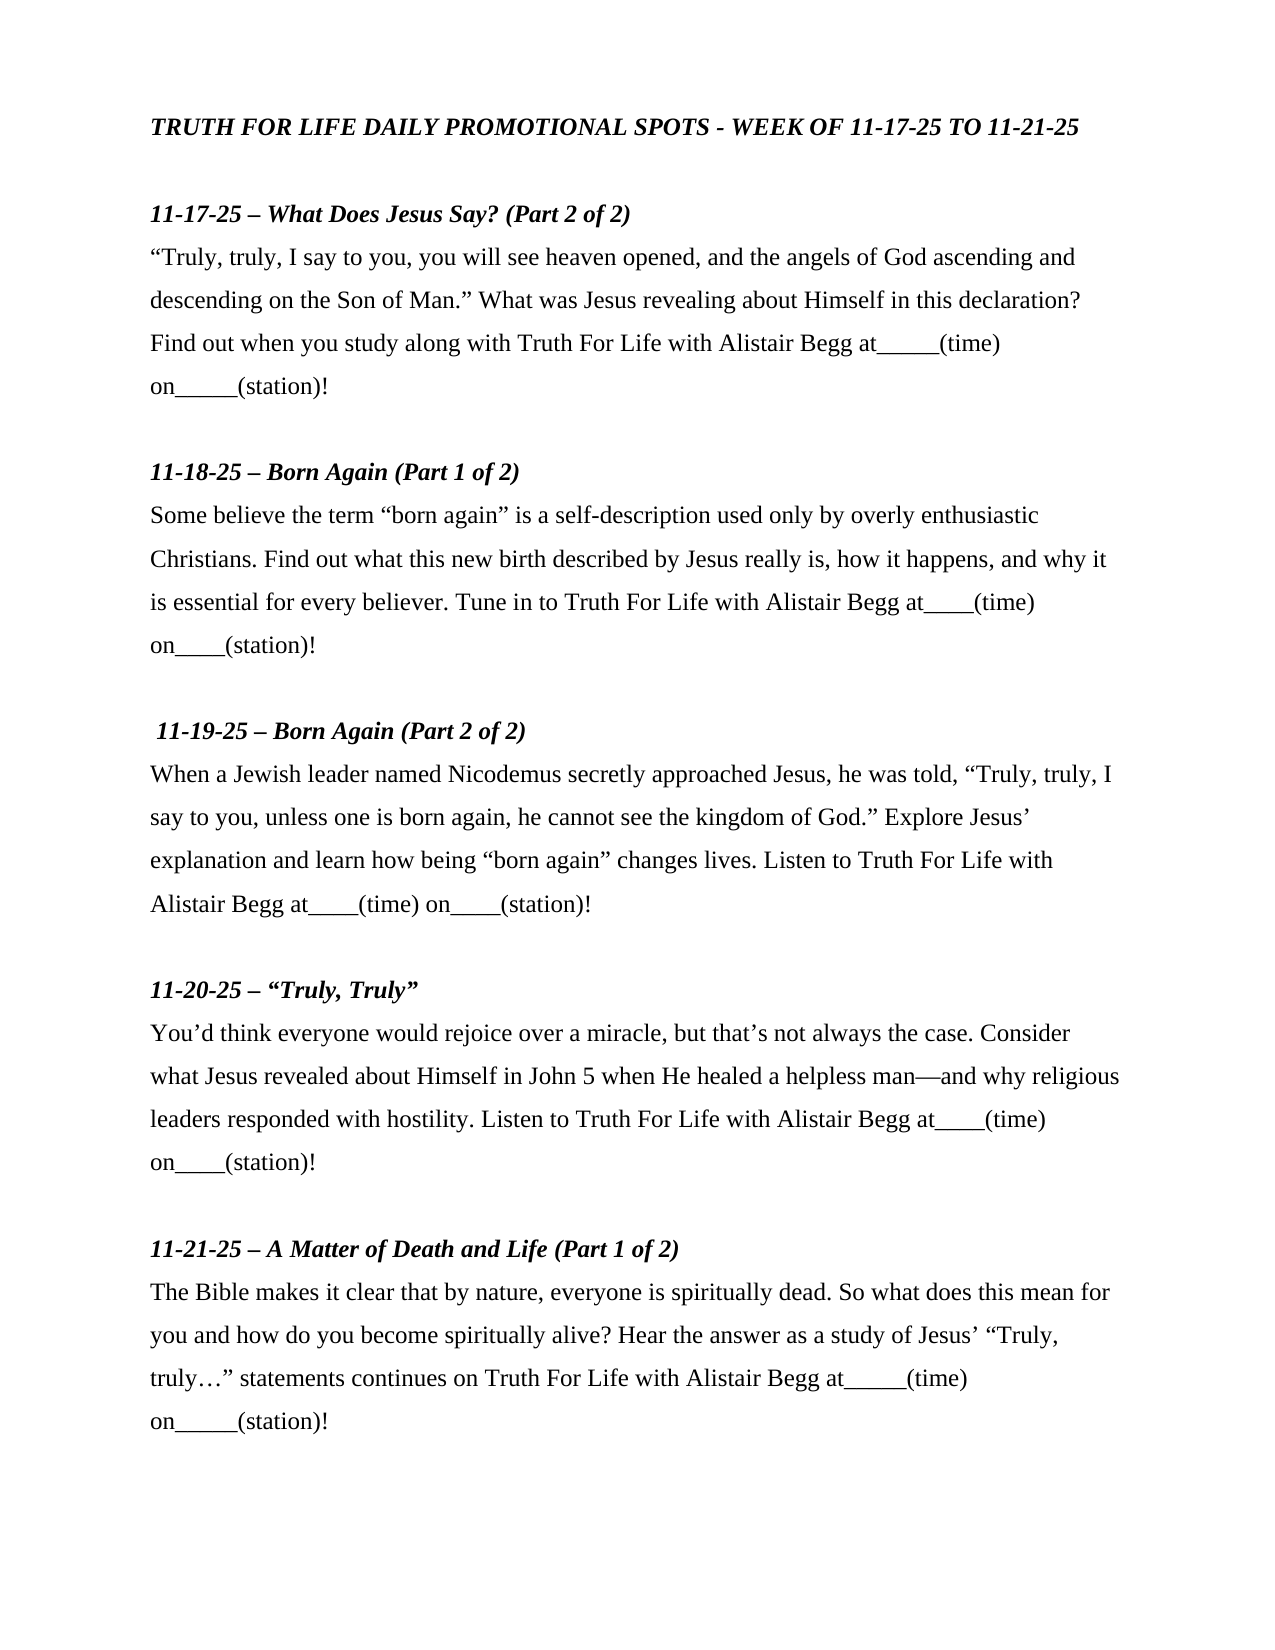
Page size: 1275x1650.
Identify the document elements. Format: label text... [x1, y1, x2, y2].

text The Bible makes it clear that by nature, everyone is spiritually dead. So what does this mean for you and how do you become spiritually alive? Hear the answer as a study of Jesus’ “Truly, truly…” statements continues on Truth For Life with Alistair Begg at_____(time) on_____(station)! [150, 1277, 1125, 1435]
text 11-19-25 – Born Again (Part 2 of 2) [150, 716, 1125, 745]
text 11-18-25 – Born Again (Part 1 of 2) [150, 457, 1125, 486]
text TRUTH FOR LIFE DAILY PROMOTIONAL SPOTS - WEEK OF 11-17-25 TO 11-21-25 [150, 112, 1125, 141]
text 11-20-25 – “Truly, Truly” [150, 975, 1125, 1004]
text Some believe the term “born again” is a self-description used only by overly enthusiastic Christians. Find out what this new birth described by Jesus really is, how it happens, and why it is essential for every believer. Tune in to Truth For Life with Alistair Begg at____(time) on____(station)! [150, 501, 1125, 659]
text 11-21-25 – A Matter of Death and Life (Part 1 of 2) [150, 1234, 1125, 1262]
text “Truly, truly, I say to you, you will see heaven opened, and the angels of God ascending and descending on the Son of Man.” What was Jesus revealing about Himself in this declaration? Find out when you study along with Truth For Life with Alistair Begg at_____(time) on_____(station)! [150, 242, 1125, 400]
text When a Jewish leader named Nicodemus secretly approached Jesus, he was told, “Truly, truly, I say to you, unless one is born again, he cannot see the kingdom of God.” Explore Jesus’ explanation and learn how being “born again” changes lives. Listen to Truth For Life with Alistair Begg at____(time) on____(station)! [150, 759, 1125, 917]
text 11-17-25 – What Does Jesus Say? (Part 2 of 2) [150, 199, 1125, 227]
text You’d think everyone would rejoice over a miracle, but that’s not always the case. Consider what Jesus revealed about Himself in John 5 when He healed a helpless man—and why religious leaders responded with hostility. Listen to Truth For Life with Alistair Begg at____(time) on____(station)! [150, 1018, 1125, 1176]
